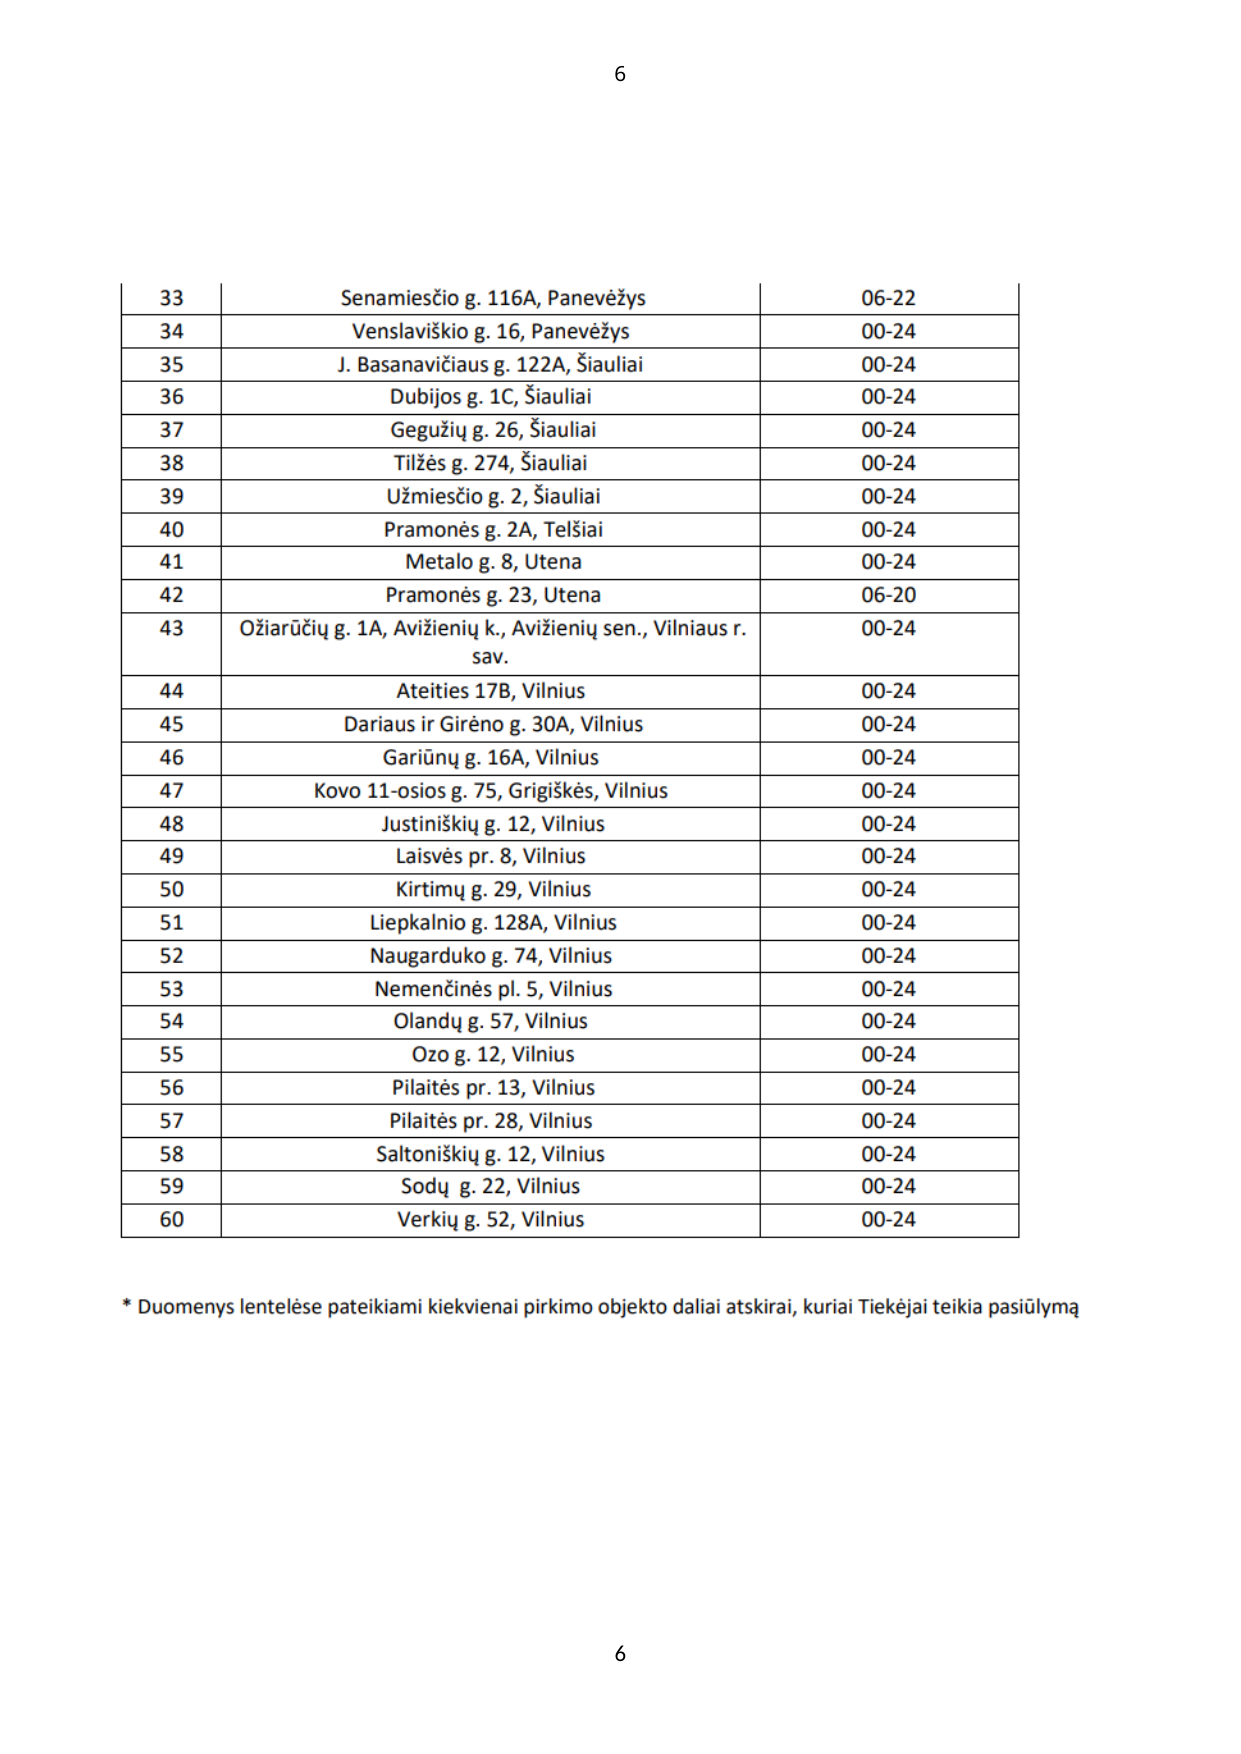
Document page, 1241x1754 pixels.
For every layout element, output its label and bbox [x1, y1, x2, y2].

picture [118, 263, 1108, 1358]
